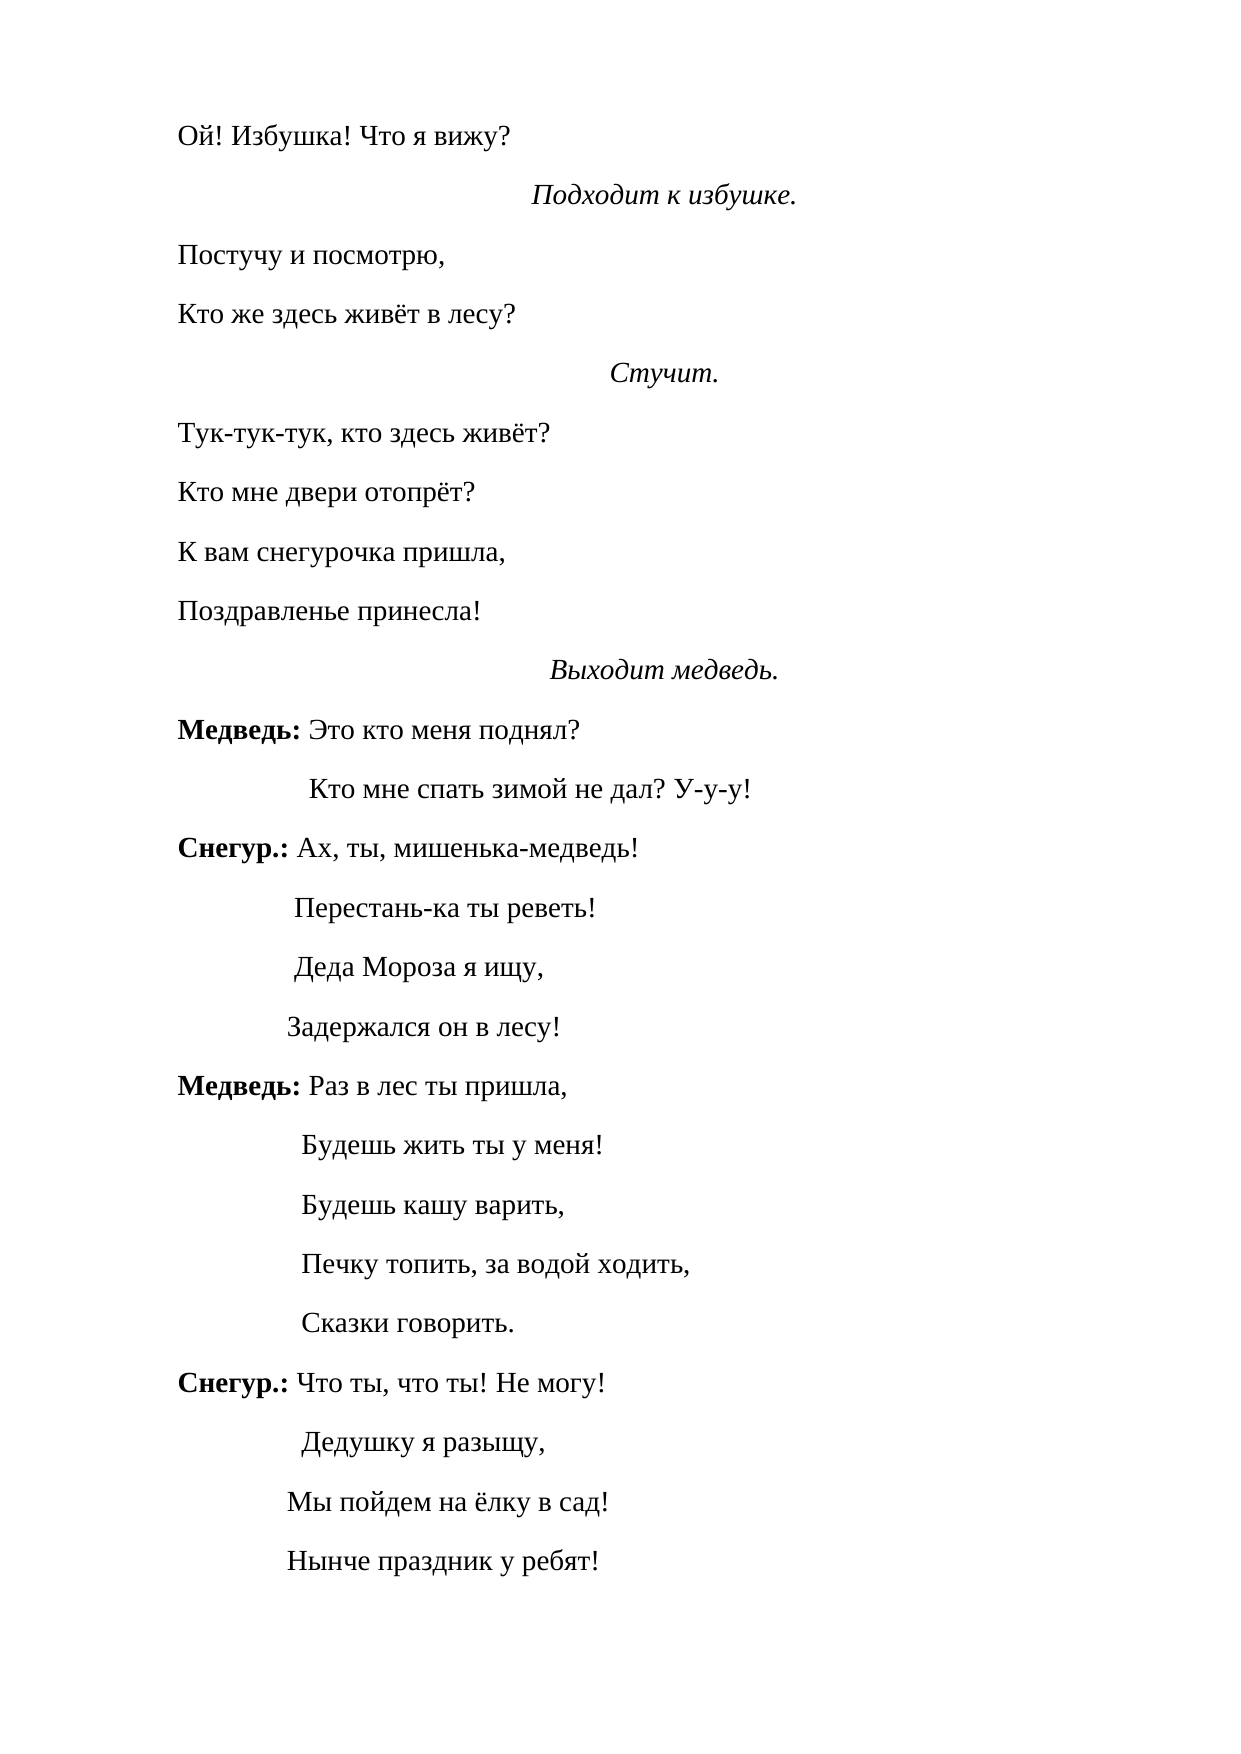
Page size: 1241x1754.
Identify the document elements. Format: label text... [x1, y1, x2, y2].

text Стучит. [177, 356, 1152, 389]
text Снегур.: Ах, ты, мишенька-медведь! [177, 831, 1152, 864]
text Кто же здесь живёт в лесу? [177, 296, 1152, 330]
text Задержался он в лесу! [177, 1009, 1152, 1042]
text Медведь: Это кто меня поднял? [177, 712, 1152, 745]
text Перестань-ка ты реветь! [177, 890, 1152, 923]
text Подходит к избушке. [177, 177, 1152, 211]
text Будешь жить ты у меня! [177, 1127, 1152, 1161]
text Медведь: Раз в лес ты пришла, [177, 1068, 1152, 1102]
text Кто мне спать зимой не дал? У-у-у! [177, 771, 1152, 805]
text Дедушку я разыщу, [177, 1424, 1152, 1458]
text Мы пойдем на ёлку в сад! [177, 1484, 1152, 1517]
text Постучу и посмотрю, [177, 237, 1152, 270]
text Ой! Избушка! Что я вижу? [177, 118, 1152, 152]
text Сказки говорить. [177, 1306, 1152, 1339]
text Нынче праздник у ребят! [177, 1543, 1152, 1577]
text Тук-тук-тук, кто здесь живёт? [177, 415, 1152, 448]
text Поздравленье принесла! [177, 593, 1152, 627]
text Кто мне двери отопрёт? [177, 474, 1152, 508]
text Печку топить, за водой ходить, [177, 1246, 1152, 1280]
text Выходит медведь. [177, 652, 1152, 686]
text Снегур.: Что ты, что ты! Не могу! [177, 1365, 1152, 1398]
text К вам снегурочка пришла, [177, 534, 1152, 567]
text Деда Мороза я ищу, [177, 949, 1152, 983]
text Будешь кашу варить, [177, 1187, 1152, 1220]
